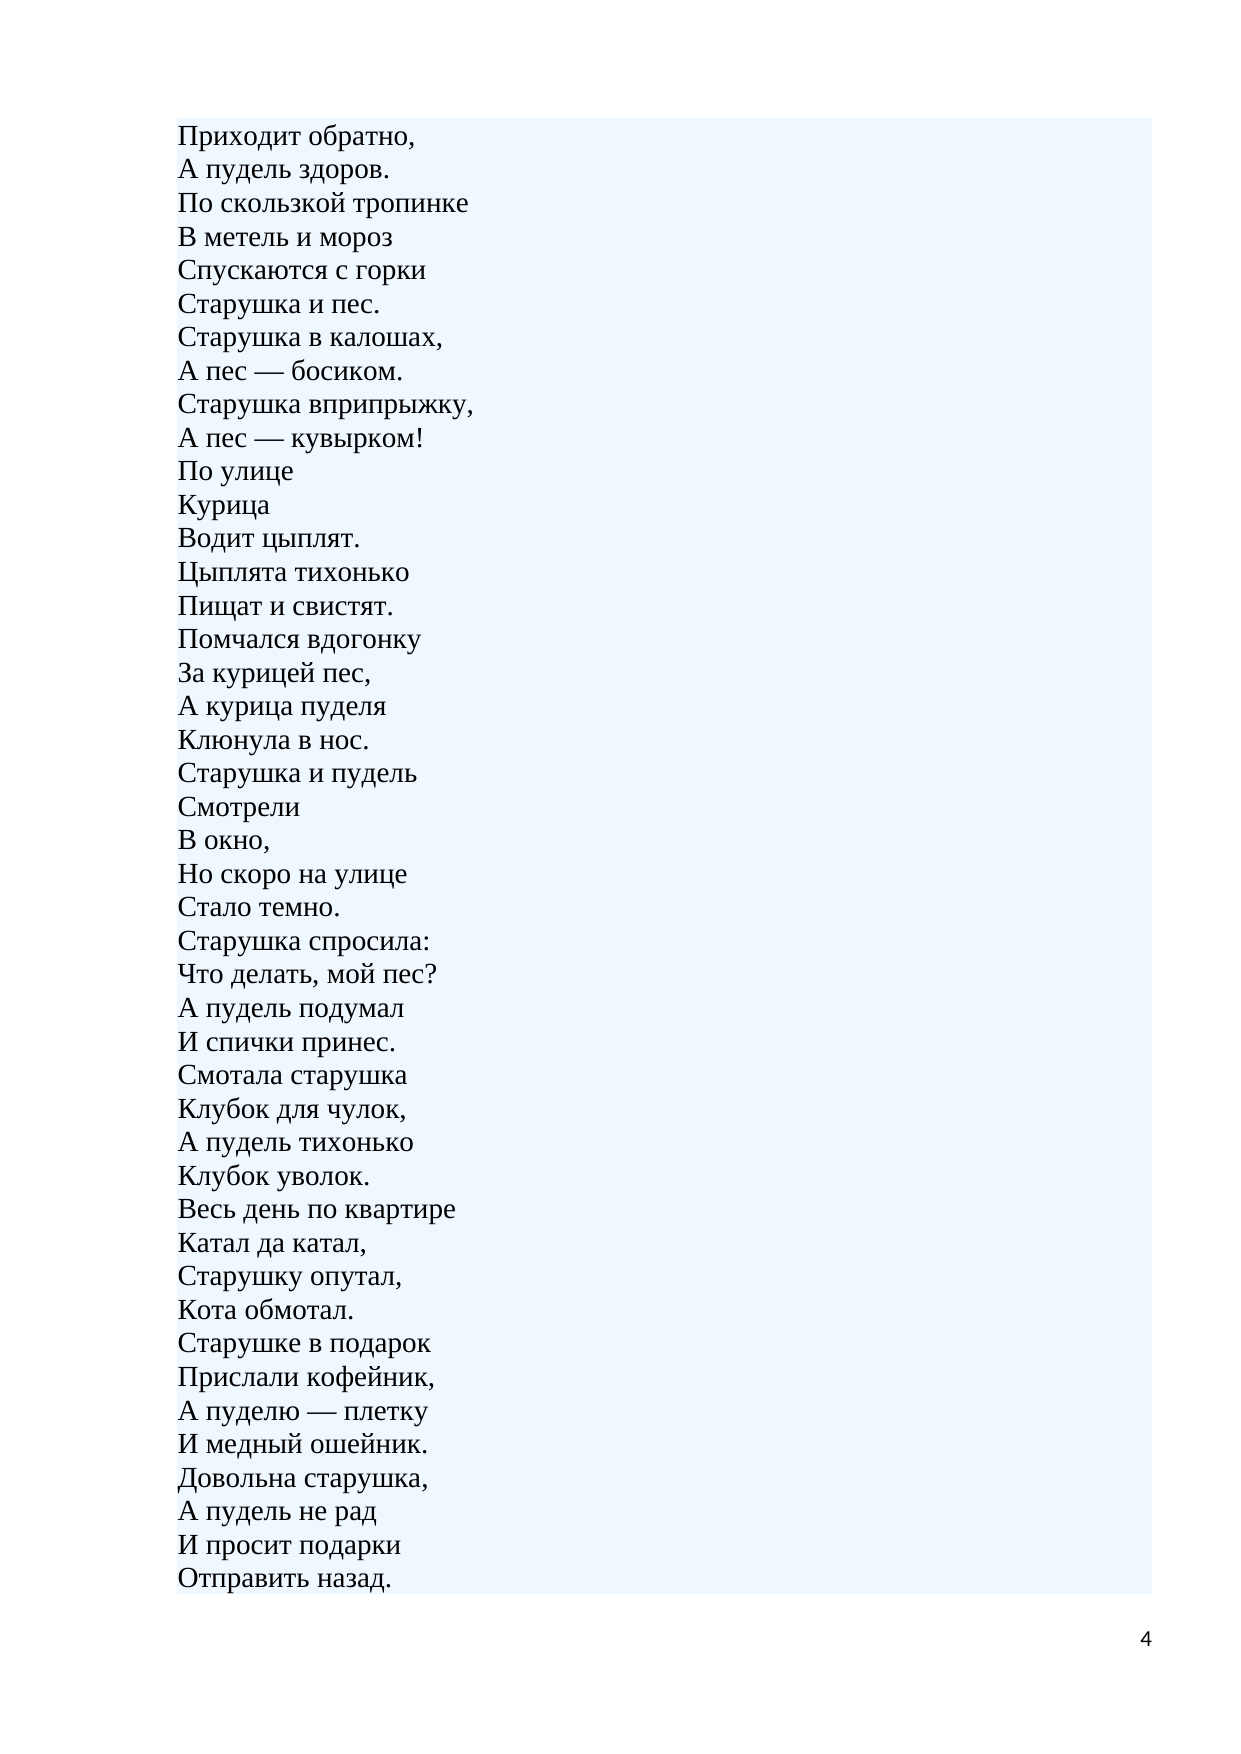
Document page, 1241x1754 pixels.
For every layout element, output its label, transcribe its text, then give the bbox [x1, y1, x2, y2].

text Старушка спросила: Что делать, мой пес? А пудель подумал И спички принес. [177, 923, 1152, 1057]
text По улице Курица Водит цыплят. Цыплята тихонько Пищат и свистят. [177, 453, 1152, 621]
text Старушка в калошах, А пес — босиком. Старушка вприпрыжку, А пес — кувырком! [177, 319, 1152, 453]
text Старушка и пудель Смотрели В окно, Но скоро на улице Стало темно. [177, 755, 1152, 923]
text Старушке в подарок Прислали кофейник, А пуделю — плетку И медный ошейник. [177, 1326, 1152, 1460]
text Весь день по квартире Катал да катал, Старушку опутал, Кота обмотал. [177, 1191, 1152, 1326]
text Довольна старушка, А пудель не рад И просит подарки Отправить назад. [177, 1460, 1152, 1594]
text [177, 118, 1152, 185]
text По скользкой тропинке В метель и мороз Спускаются с горки Старушка и пес. [177, 185, 1152, 319]
text Смотала старушка Клубок для чулок, А пудель тихонько Клубок уволок. [177, 1057, 1152, 1191]
text Помчался вдогонку За курицей пес, А курица пуделя Клюнула в нос. [177, 621, 1152, 755]
